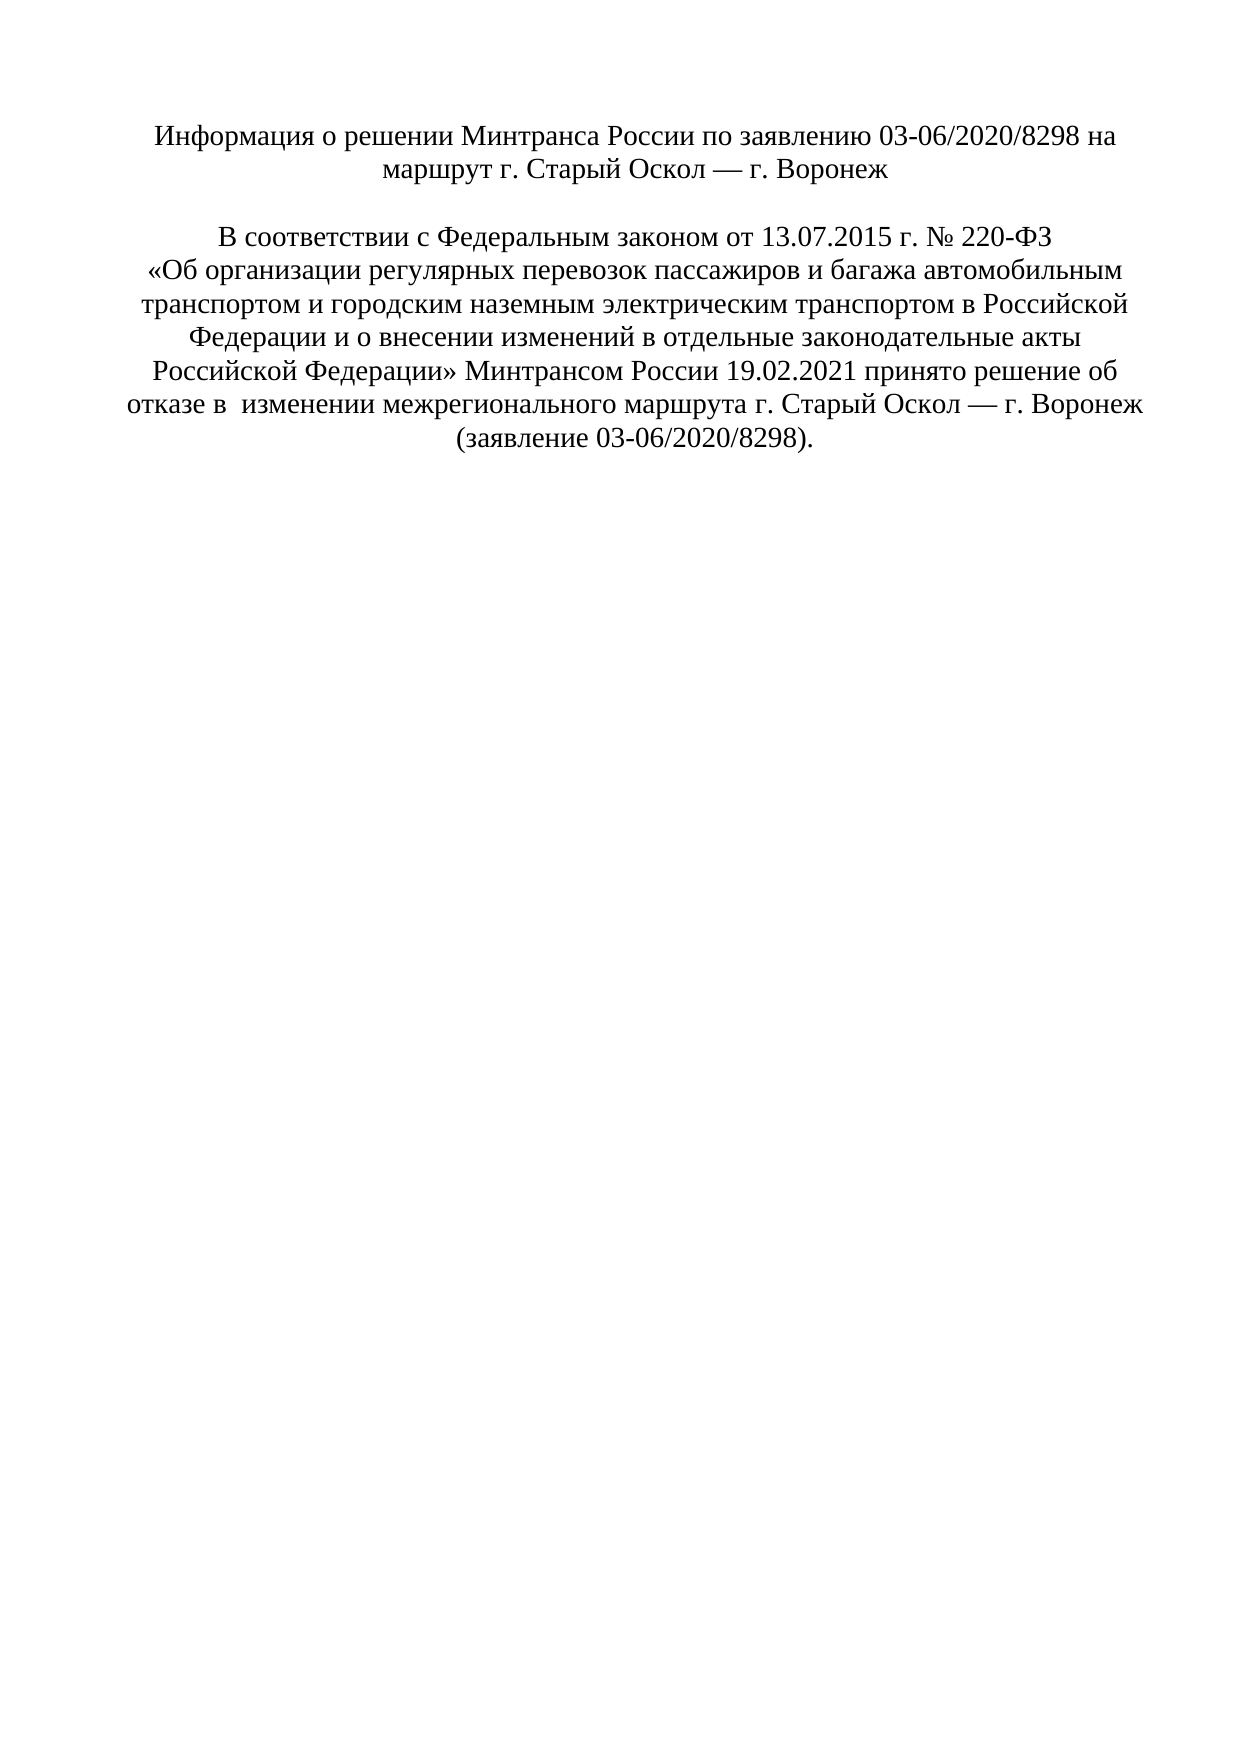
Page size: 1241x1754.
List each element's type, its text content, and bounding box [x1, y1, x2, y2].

text Информация о решении Минтранса России по заявлению 03-06/2020/8298 на маршрут г. Старый Оскол — г. Воронеж [118, 118, 1152, 185]
text В соответствии с Федеральным законом от 13.07.2015 г. № 220-ФЗ «Об организации регулярных перевозок пассажиров и багажа автомобильным транспортом и городским наземным электрическим транспортом в Российской Федерации и о внесении изменений в отдельные законодательные акты Российской Федерации» Минтрансом России 19.02.2021 принято решение об отказе в изменении межрегионального маршрута г. Старый Оскол — г. Воронеж (заявление 03-06/2020/8298). [118, 219, 1152, 453]
